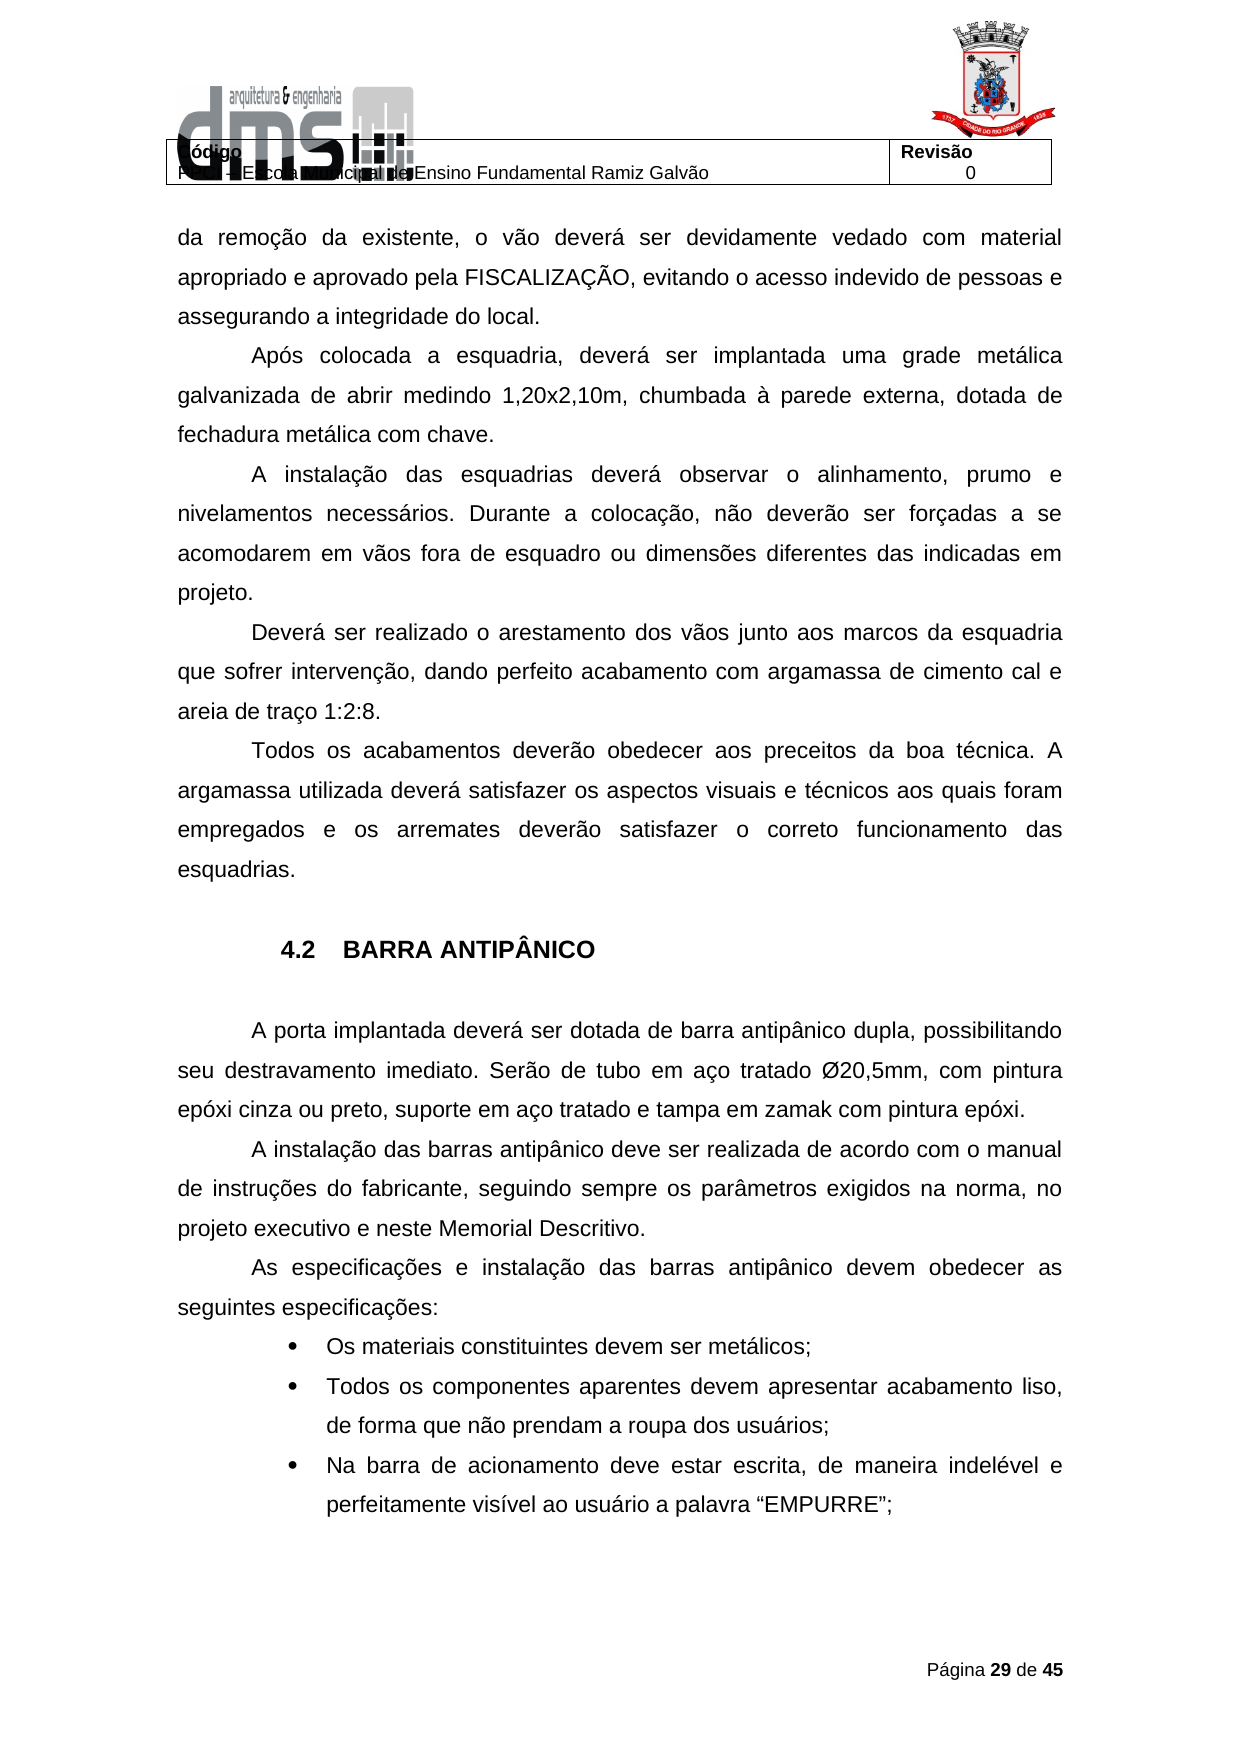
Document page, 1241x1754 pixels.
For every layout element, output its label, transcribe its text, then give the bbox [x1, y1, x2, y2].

text A porta implantada deverá ser dotada de barra antipânico dupla, possibilitando seu destravamento imediato. Serão de tubo em aço tratado Ø20,5mm, com pintura epóxi cinza ou preto, suporte em aço tratado e tampa em zamak com pintura epóxi. [177, 1017, 1063, 1123]
text A instalação das esquadrias deverá observar o alinhamento, prumo e nivelamentos necessários. Durante a colocação, não deverão ser forçadas a se acomodarem em vãos fora de esquadro ou dimensões diferentes das indicadas em projeto. [177, 461, 1063, 606]
picture [177, 86, 414, 139]
text A instalação das barras antipânico deve ser realizada de acordo com o manual de instruções do fabricante, seguindo sempre os parâmetros exigidos na norma, no projeto executivo e neste Memorial Descritivo. [177, 1136, 1063, 1241]
text Todos os acabamentos deverão obedecer aos preceitos da boa técnica. A argamassa utilizada deverá satisfazer os aspectos visuais e técnicos aos quais foram empregados e os arremates deverão satisfazer o correto funcionamento das esquadrias. [177, 737, 1063, 882]
text Após colocada a esquadria, deverá ser implantada uma grade metálica galvanizada de abrir medindo 1,20x2,10m, chumbada à parede externa, dotada de fechadura metálica com chave. [177, 342, 1063, 448]
text Deverá ser realizado o arestamento dos vãos junto aos marcos da esquadria que sofrer intervenção, dando perfeito acabamento com argamassa de cimento cal e areia de traço 1:2:8. [177, 619, 1063, 724]
list Todos os componentes aparentes devem apresentar acabamento liso, de forma que não prendam a roupa dos usuários; [288, 1373, 1063, 1438]
list Os materiais constituintes devem ser metálicos; [288, 1333, 1063, 1359]
picture [177, 140, 414, 181]
picture [931, 21, 1056, 138]
subtitle BARRA ANTIPÂNICO [177, 935, 1063, 963]
text As especificações e instalação das barras antipânico devem obedecer as seguintes especificações: [177, 1254, 1063, 1320]
list Na barra de acionamento deve estar escrita, de maneira indelével e perfeitamente visível ao usuário a palavra “EMPURRE”; [288, 1452, 1063, 1517]
